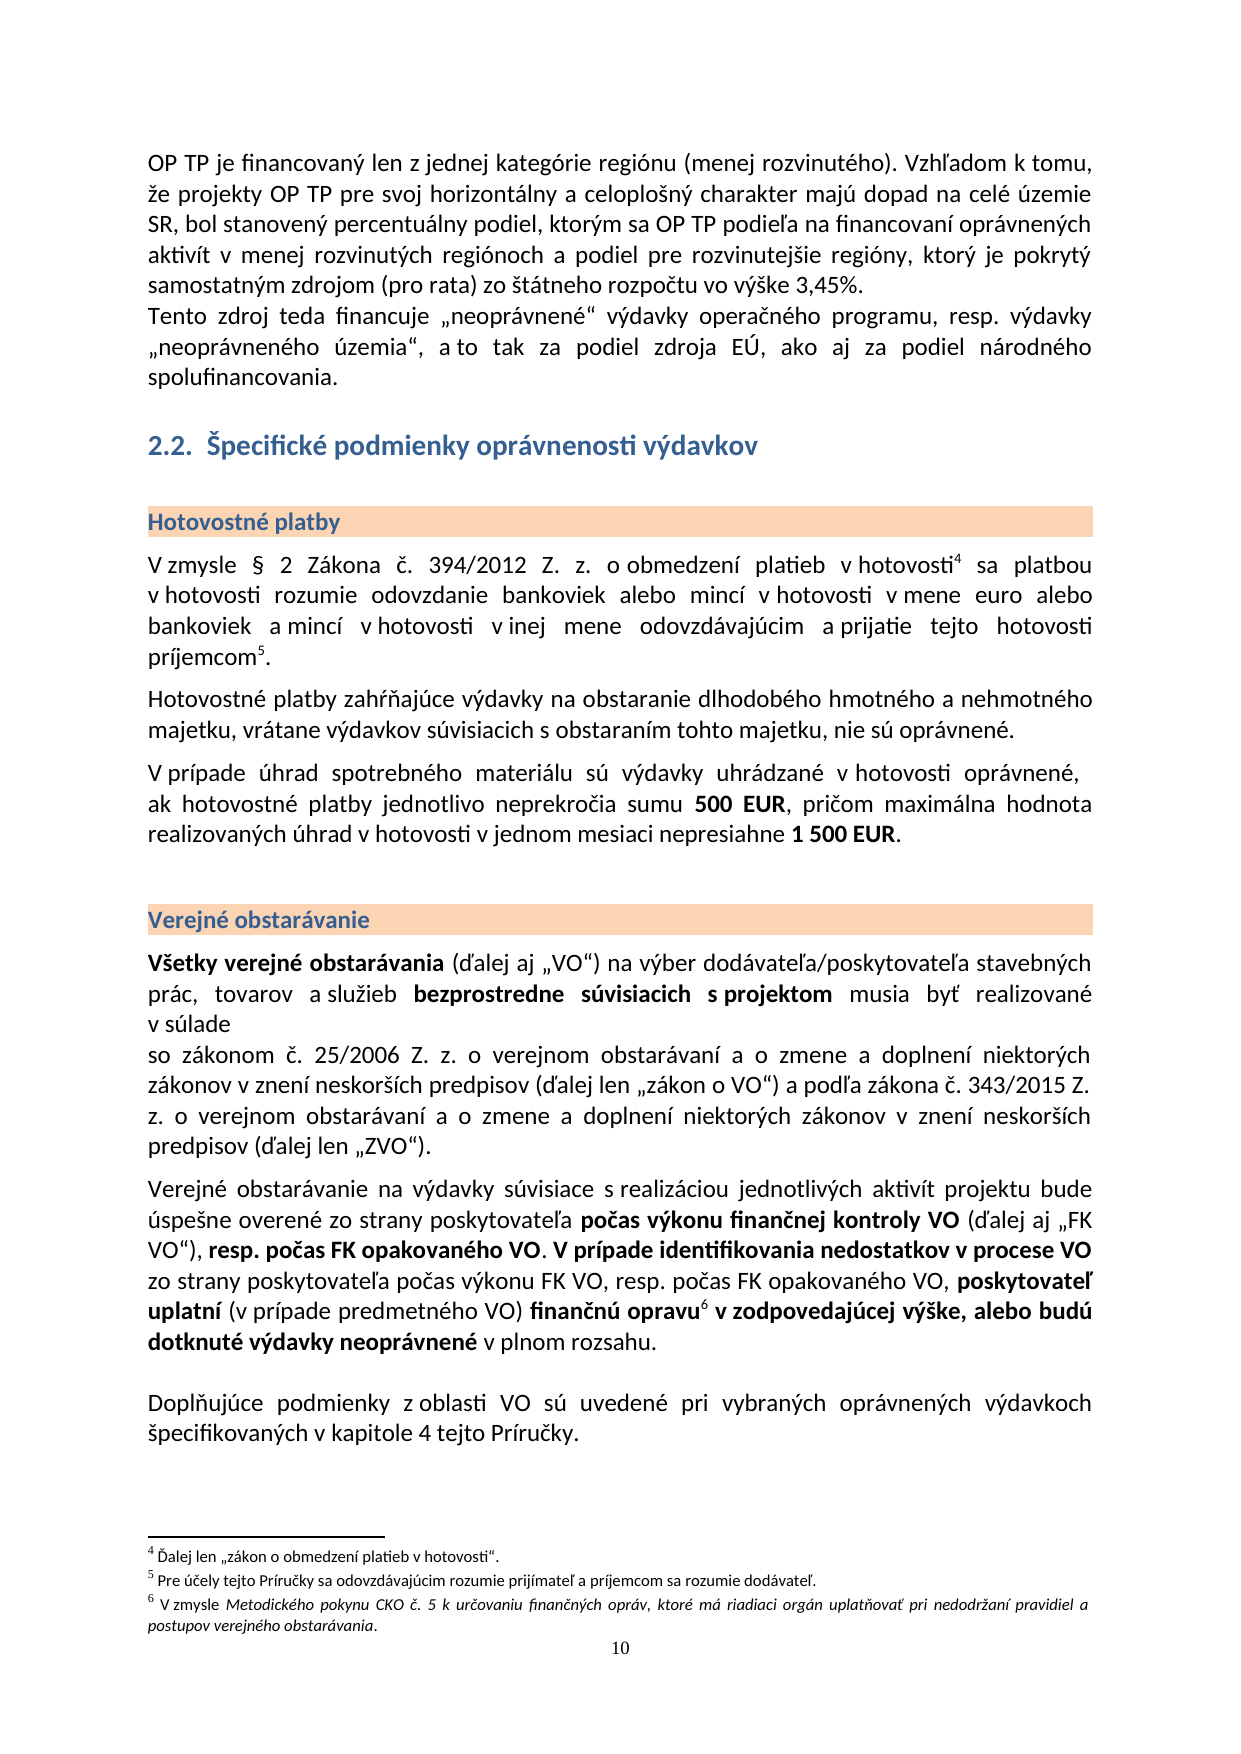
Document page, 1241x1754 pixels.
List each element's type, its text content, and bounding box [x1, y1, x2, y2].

list Všetky verejné obstarávania (ďalej aj „VO“) na výber dodávateľa/poskytovateľa stavebných prác, tovarov a služieb bezprostredne súvisiacich s projektom musia byť realizované v súlade so zákonom č. 25/2006 Z. z. o verejnom obstarávaní a o zmene a doplnení niektorých zákonov v znení neskorších predpisov (ďalej len „zákon o VO“) a podľa zákona č. 343/2015 Z. z. o verejnom obstarávaní a o zmene a doplnení niektorých zákonov v znení neskorších predpisov (ďalej len „ZVO“). [148, 947, 1093, 1161]
text Tento zdroj teda financuje „neoprávnené“ výdavky operačného programu, resp. výdavky „neoprávneného územia“, a to tak za podiel zdroja EÚ, ako aj za podiel národného spolufinancovania. [148, 300, 1093, 392]
text V prípade úhrad spotrebného materiálu sú výdavky uhrádzané v hotovosti oprávnené, ak hotovostné platby jednotlivo neprekročia sumu 500 EUR, pričom maximálna hodnota realizovaných úhrad v hotovosti v jednom mesiaci nepresiahne 1 500 EUR. [148, 757, 1093, 849]
list Verejné obstarávanie na výdavky súvisiace s realizáciou jednotlivých aktivít projektu bude úspešne overené zo strany poskytovateľa počas výkonu finančnej kontroly VO (ďalej aj „FK VO“), resp. počas FK opakovaného VO. V prípade identifikovania nedostatkov v procese VO zo strany poskytovateľa počas výkonu FK VO, resp. počas FK opakovaného VO, poskytovateľ uplatní (v prípade predmetného VO) finančnú opravu v zodpovedajúcej výške, alebo budú dotknuté výdavky neoprávnené v plnom rozsahu. [148, 1173, 1093, 1357]
list Špecifické podmienky oprávnenosti výdavkov [148, 427, 1093, 463]
text Hotovostné platby [148, 506, 1093, 537]
text OP TP je financovaný len z jednej kategórie regiónu (menej rozvinutého). Vzhľadom k tomu, že projekty OP TP pre svoj horizontálny a celoplošný charakter majú dopad na celé územie SR, bol stanovený percentuálny podiel, ktorým sa OP TP podieľa na financovaní oprávnených aktivít v menej rozvinutých regiónoch a podiel pre rozvinutejšie regióny, ktorý je pokrytý samostatným zdrojom (pro rata) zo štátneho rozpočtu vo výške 3,45%. [148, 148, 1093, 300]
text Verejné obstarávanie [148, 904, 1093, 935]
text Hotovostné platby zahŕňajúce výdavky na obstaranie dlhodobého hmotného a nehmotného majetku, vrátane výdavkov súvisiacich s obstaraním tohto majetku, nie sú oprávnené. [148, 684, 1093, 745]
text Doplňujúce podmienky z oblasti VO sú uvedené pri vybraných oprávnených výdavkoch špecifikovaných v kapitole 4 tejto Príručky. [148, 1387, 1093, 1448]
text V zmysle § 2 Zákona č. 394/2012 Z. z. o obmedzení platieb v hotovosti sa platbou v hotovosti rozumie odovzdanie bankoviek alebo mincí v hotovosti v mene euro alebo bankoviek a mincí v hotovosti v inej mene odovzdávajúcim a prijatie tejto hotovosti príjemcom. [148, 549, 1093, 671]
